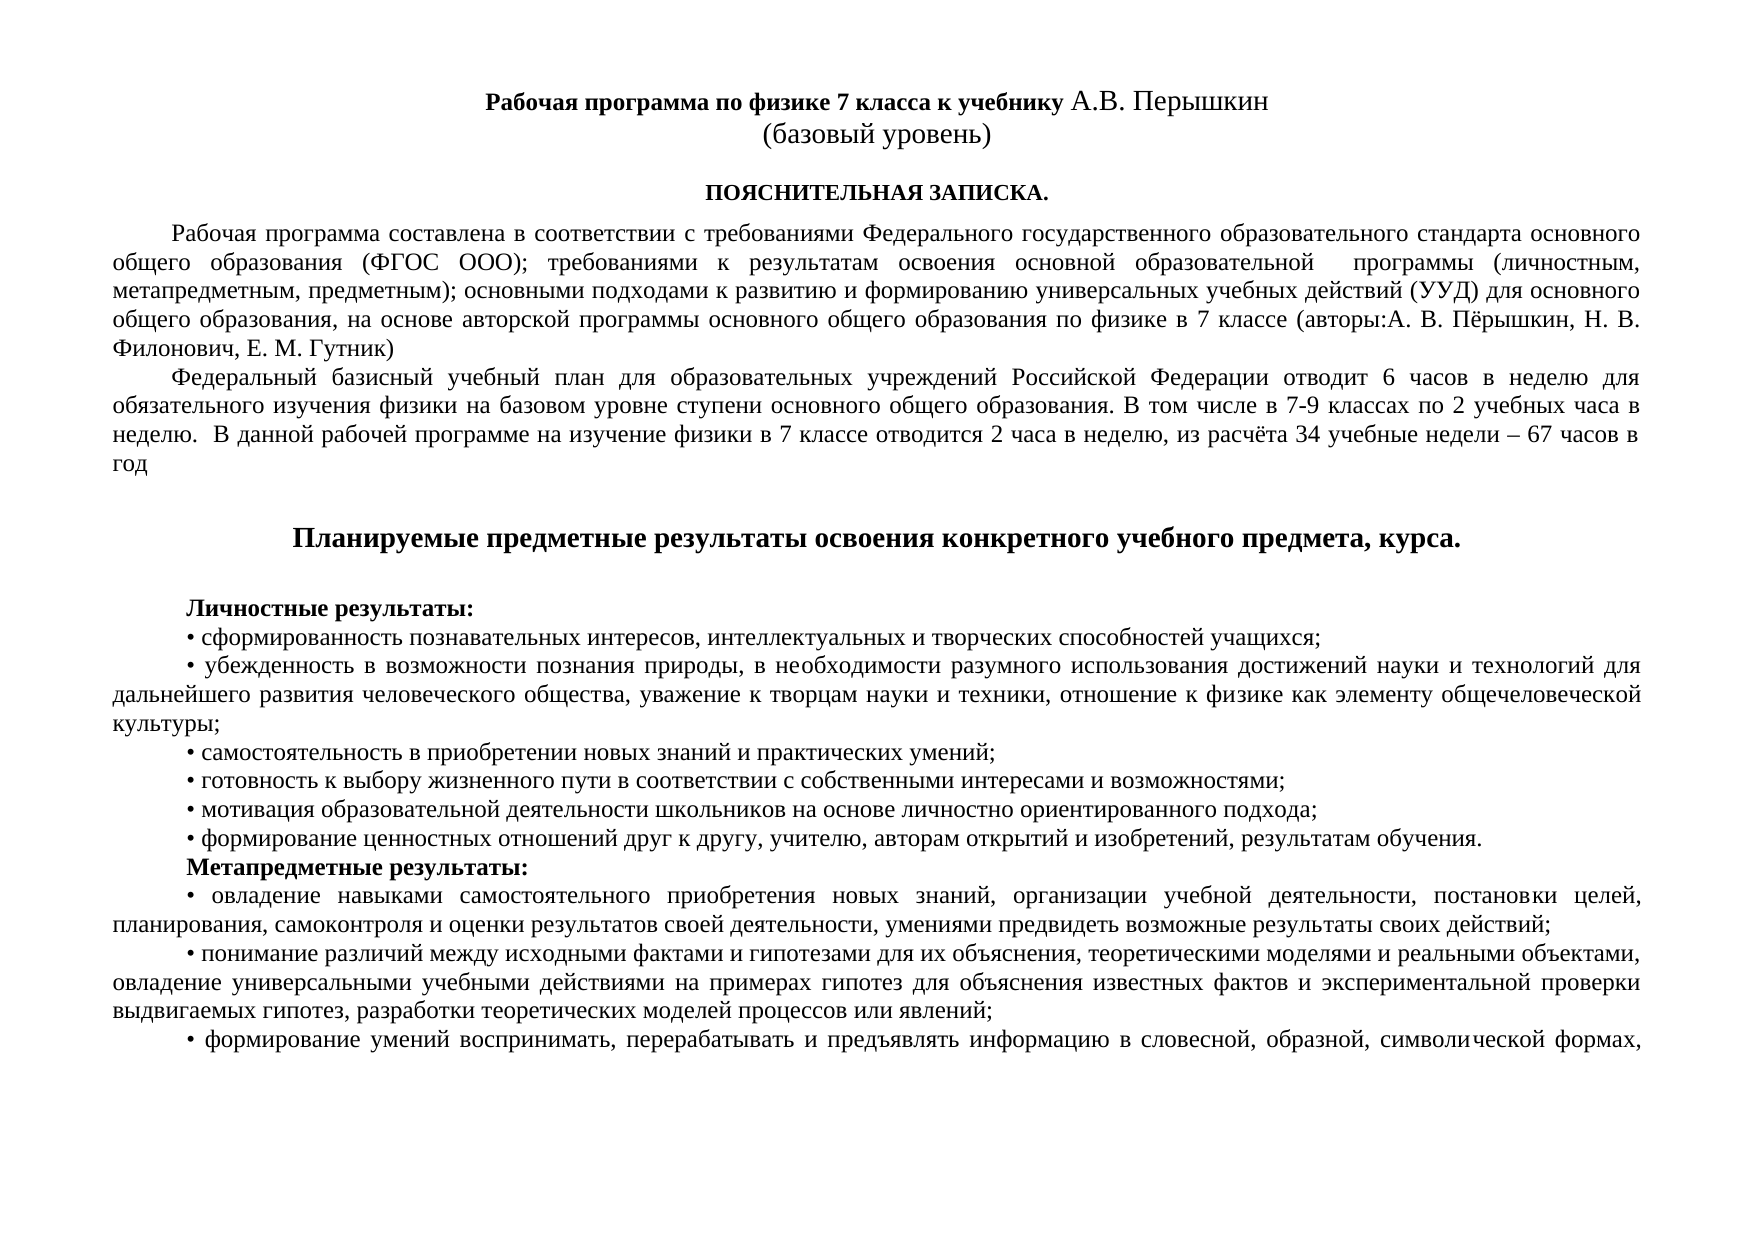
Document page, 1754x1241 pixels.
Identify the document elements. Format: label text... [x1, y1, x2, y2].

text • мотивация образовательной деятельности школьников на основе личностно ориентированного подхода; [112, 794, 1642, 823]
text • сформированность познавательных интересов, интеллектуальных и творческих способностей учащихся; [112, 622, 1642, 650]
text ПОЯСНИТЕЛЬНАЯ ЗАПИСКА. [112, 178, 1642, 205]
text • самостоятельность в приобретении новых знаний и практических умений; [112, 737, 1642, 765]
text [112, 1024, 1642, 1053]
text Федеральный базисный учебный план для образовательных учреждений Российской Федерации отводит 6 часов в неделю для обязательного изучения физики на базовом уровне ступени основного общего образования. В том числе в 7-9 классах по 2 учебных часа в неделю. В данной рабочей программе на изучение физики в 7 классе отводится 2 часа в неделю, из расчёта 34 учебные недели – 67 часов в год [112, 362, 1642, 477]
text Личностные результаты: [112, 593, 1642, 622]
text • готовность к выбору жизненного пути в соответствии с собственными интересами и возможностями; [112, 765, 1642, 794]
text Рабочая программа составлена в соответствии с требованиями Федерального государственного образовательного стандарта основного общего образования (ФГОС ООО); требованиями к результатам освоения основной образовательной программы (личностным, метапредметным, предметным); основными подходами к развитию и формированию универсальных учебных действий (УУД) для основного общего образования, на основе авторской программы основного общего образования по физике в 7 классе (авторы:А. В. Пёрышкин, Н. В. Филонович, Е. М. Гутник) [112, 218, 1642, 362]
text • понимание различий между исходными фактами и гипотезами для их объяснения, теоретическими моделями и реальными объектами, овладение универсальными учебными действиями на примерах гипотез для объяснения известных фактов и экспериментальной проверки выдвигаемых гипотез, разработки теоретических моделей процессов или явлений; [112, 938, 1642, 1024]
text • убежденность в возможности познания природы, в необходимости разумного использования достижений науки и технологий для дальнейшего развития человеческого общества, уважение к творцам науки и техники, отношение к физике как элементу общечеловеческой культуры; [112, 650, 1642, 737]
text Рабочая программа по физике 7 класса к учебнику А.В. Перышкин [112, 83, 1642, 116]
text Метапредметные результаты: [112, 852, 1642, 880]
text • формирование ценностных отношений друг к другу, учителю, авторам открытий и изобретений, результатам обучения. [112, 823, 1642, 852]
text Планируемые предметные результаты освоения конкретного учебного предмета, курса. [112, 520, 1642, 553]
text • овладение навыками самостоятельного приобретения новых знаний, организации учебной деятельности, постановки целей, планирования, самоконтроля и оценки результатов своей деятельности, умениями предвидеть возможные результаты своих действий; [112, 880, 1642, 938]
text (базовый уровень) [112, 116, 1642, 150]
